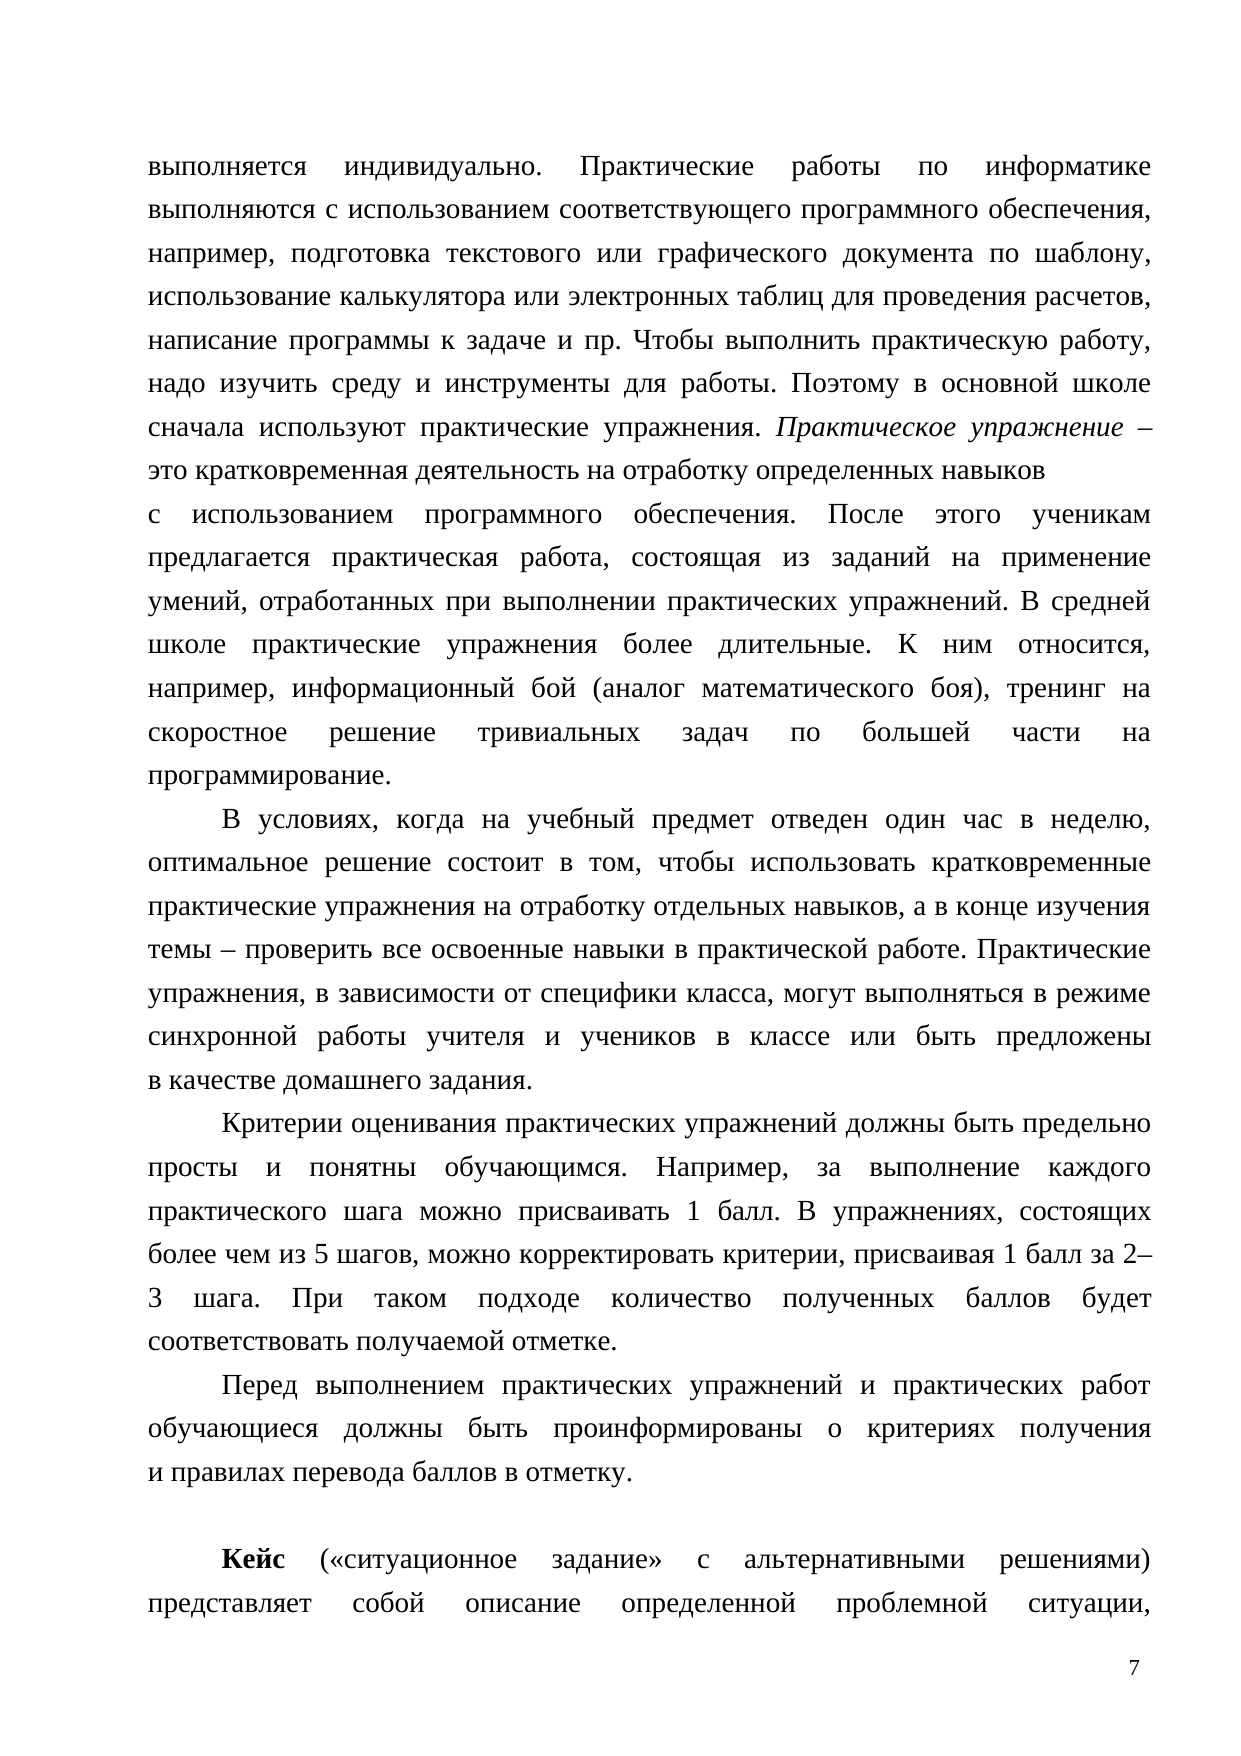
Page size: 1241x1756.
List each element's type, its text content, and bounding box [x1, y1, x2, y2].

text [148, 1541, 1151, 1618]
text Критерии оценивания практических упражнений должны быть предельно просты и понятны обучающимся. Например, за выполнение каждого практического шага можно присваивать 1 балл. В упражнениях, состоящих более чем из 5 шагов, можно корректировать критерии, присваивая 1 балл за 2–3 шага. При таком подходе количество полученных баллов будет соответствовать получаемой отметке. [148, 1106, 1152, 1357]
text В условиях, когда на учебный предмет отведен один час в неделю, оптимальное решение состоит в том, чтобы использовать кратковременные практические упражнения на отработку отдельных навыков, а в конце изучения темы – проверить все освоенные навыки в практической работе. Практические упражнения, в зависимости от специфики класса, могут выполняться в режиме синхронной работы учителя и учеников в классе или быть предложены в качестве домашнего задания. [148, 801, 1152, 1096]
text Перед выполнением практических упражнений и практических работ обучающиеся должны быть проинформированы о критериях получения и правилах перевода баллов в отметку. [148, 1367, 1151, 1488]
text с использованием программного обеспечения. После этого ученикам предлагается практическая работа, состоящая из заданий на применение умений, отработанных при выполнении практических упражнений. В средней школе практические упражнения более длительные. К ним относится, например, информационный бой (аналог математического боя), тренинг на скоростное решение тривиальных задач по большей части на программирование. [148, 496, 1152, 791]
text выполняется индивидуально. Практические работы по информатике выполняются с использованием соответствующего программного обеспечения, например, подготовка текстового или графического документа по шаблону, использование калькулятора или электронных таблиц для проведения расчетов, написание программы к задаче и пр. Чтобы выполнить практическую работу, надо изучить среду и инструменты для работы. Поэтому в основной школе сначала используют практические упражнения. Практическое упражнение – это кратковременная деятельность на отработку определенных навыков [148, 148, 1152, 486]
